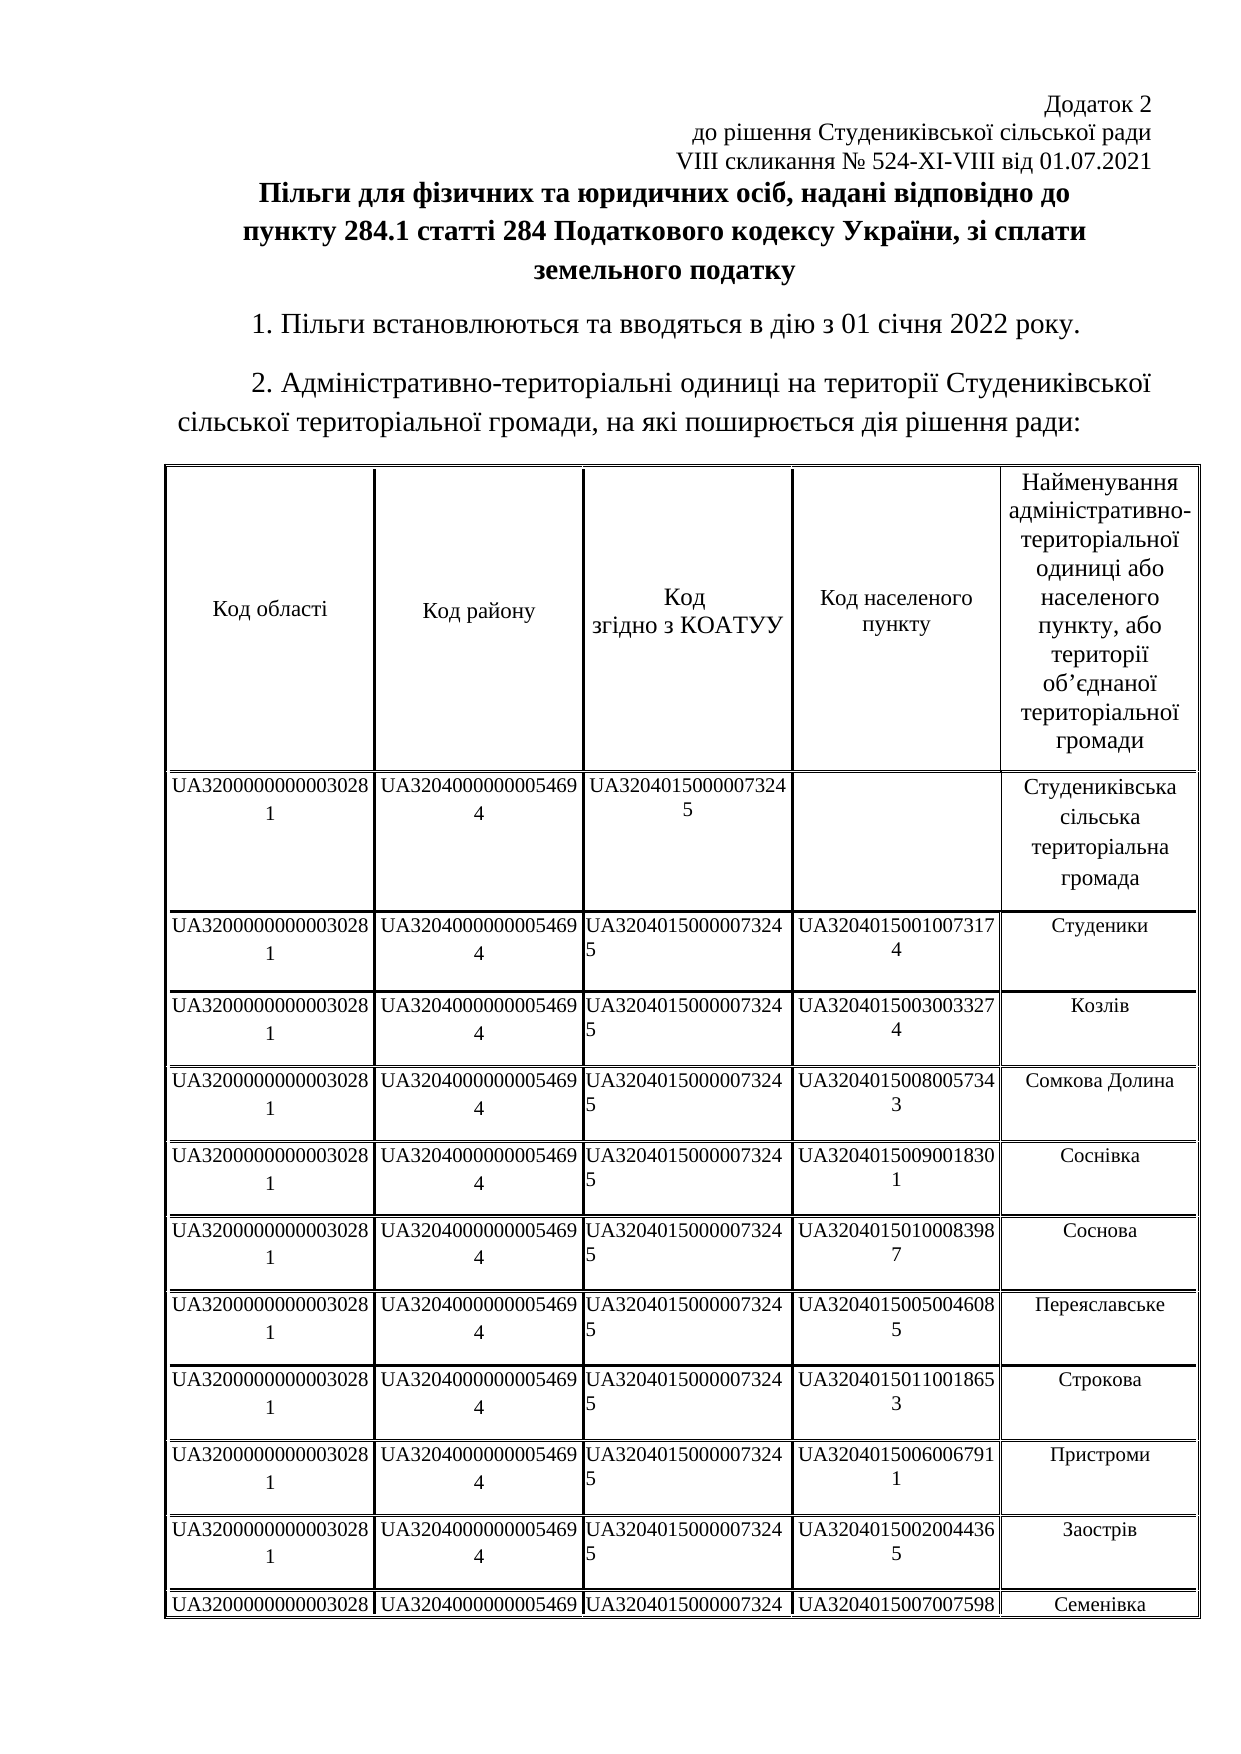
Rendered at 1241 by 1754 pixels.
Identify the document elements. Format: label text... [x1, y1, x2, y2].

table_cell Семенівка [1001, 1588, 1198, 1616]
table_cell UA32040000000054694 [376, 1143, 582, 1214]
table_cell UA32040150100083987 [794, 1218, 999, 1289]
list Адміністративно-територіальні одиниці на території Студениківської сільської територіальної громади, на які поширюється дія рішення ради: [177, 366, 1152, 438]
table_cell UA32000000000030281 [167, 990, 373, 1065]
table_cell Студениківська сільська територіальна громада [1002, 770, 1199, 910]
table_header Код згідно з КОАТУУ [583, 465, 792, 770]
table_cell UA32040000000054694 [376, 1517, 582, 1588]
table_cell Переяславське [1002, 1289, 1198, 1364]
table_cell UA32040150000073245 [585, 1442, 791, 1513]
text VIII скликання № 524-XI-VIII від 01.07.2021 [177, 146, 1152, 175]
table_cell UA32040000000054694 [376, 1442, 582, 1513]
text Додаток 2 [177, 89, 1152, 117]
table_cell UA32040150030033274 [794, 993, 999, 1065]
table_cell UA32040150000073245 [583, 1592, 792, 1616]
table_cell UA32040150000073245 [585, 1068, 791, 1139]
table_cell UA32040150000073245 [585, 1218, 791, 1289]
table_cell Соснова [1002, 1214, 1198, 1289]
table_cell UA32040150070075985 [792, 1592, 1001, 1616]
table_cell UA32040150000073245 [585, 1293, 791, 1364]
table_cell UA32040150000073245 [585, 993, 791, 1065]
table_cell UA32040000000054694 [376, 993, 582, 1065]
table_cell UA32040150000073245 [585, 1143, 791, 1214]
text до рішення Студениківської сільської ради [177, 117, 1152, 146]
table_cell UA32040150050046085 [794, 1293, 999, 1364]
table_header Код населеного пункту [792, 467, 1000, 770]
table_cell UA32040150010073174 [794, 913, 999, 990]
table_cell UA32040000000054694 [376, 1068, 582, 1139]
table_cell UA32040000000054694 [376, 1293, 582, 1364]
list Пільги встановлюються та вводяться в дію з 01 січня 2022 року. [177, 306, 1152, 340]
table_cell UA32040150110018653 [794, 1367, 999, 1439]
table_cell UA32040150020044365 [794, 1517, 999, 1588]
table_cell UA32000000000030281 [167, 1214, 373, 1289]
table_cell UA32000000000030281 [167, 1514, 373, 1588]
table_cell Студеники [1002, 910, 1198, 990]
table_cell UA32040150000073245 [585, 773, 791, 910]
table_cell Заострів [1002, 1514, 1198, 1588]
table_cell UA32040150000073245 [585, 1517, 791, 1588]
table_cell UA32040000000054694 [376, 1218, 582, 1289]
table_cell UA32000000000030281 [167, 1364, 373, 1439]
table_cell Пристроми [1001, 1439, 1199, 1513]
table_header Код району [374, 465, 583, 770]
table_cell UA32040150060067911 [794, 1442, 999, 1513]
table_cell UA32040000000054694 [376, 913, 582, 990]
table_cell UA32000000000030281 [167, 1588, 374, 1616]
table_cell UA32040150090018301 [794, 1143, 999, 1214]
table_cell UA32000000000030281 [166, 1065, 374, 1139]
table_cell UA32000000000030281 [166, 770, 374, 910]
table_cell UA32040150000073245 [585, 1367, 791, 1439]
text Пільги для фізичних та юридичних осіб, надані відповідно до пункту 284.1 статті 284 Податкового кодексу України, зі сплати земельного податку [236, 175, 1093, 286]
table_cell UA32000000000030281 [167, 910, 373, 990]
table_cell UA32040150000073245 [585, 913, 791, 990]
table_cell UA32000000000030281 [167, 1289, 373, 1364]
table_cell UA32000000000030281 [166, 1439, 374, 1513]
table_cell Козлів [1002, 990, 1198, 1065]
table_cell [794, 773, 1001, 910]
table_cell Строкова [1002, 1364, 1198, 1439]
table_cell UA32040000000054694 [376, 1367, 582, 1439]
table_header Найменування адміністративно-територіальної одиниці або населеного пункту, або території об’єднаної територіальної громади [1001, 467, 1198, 770]
table_header Код області [167, 467, 374, 770]
table_cell UA32040000000054694 [376, 773, 582, 910]
table_cell Соснівка [1002, 1140, 1198, 1214]
table_cell UA32000000000030281 [167, 1140, 373, 1214]
table_cell UA32040150080057343 [794, 1068, 999, 1139]
table_cell UA32040000000054694 [374, 1592, 583, 1616]
table_cell Сомкова Долина [1001, 1065, 1199, 1139]
